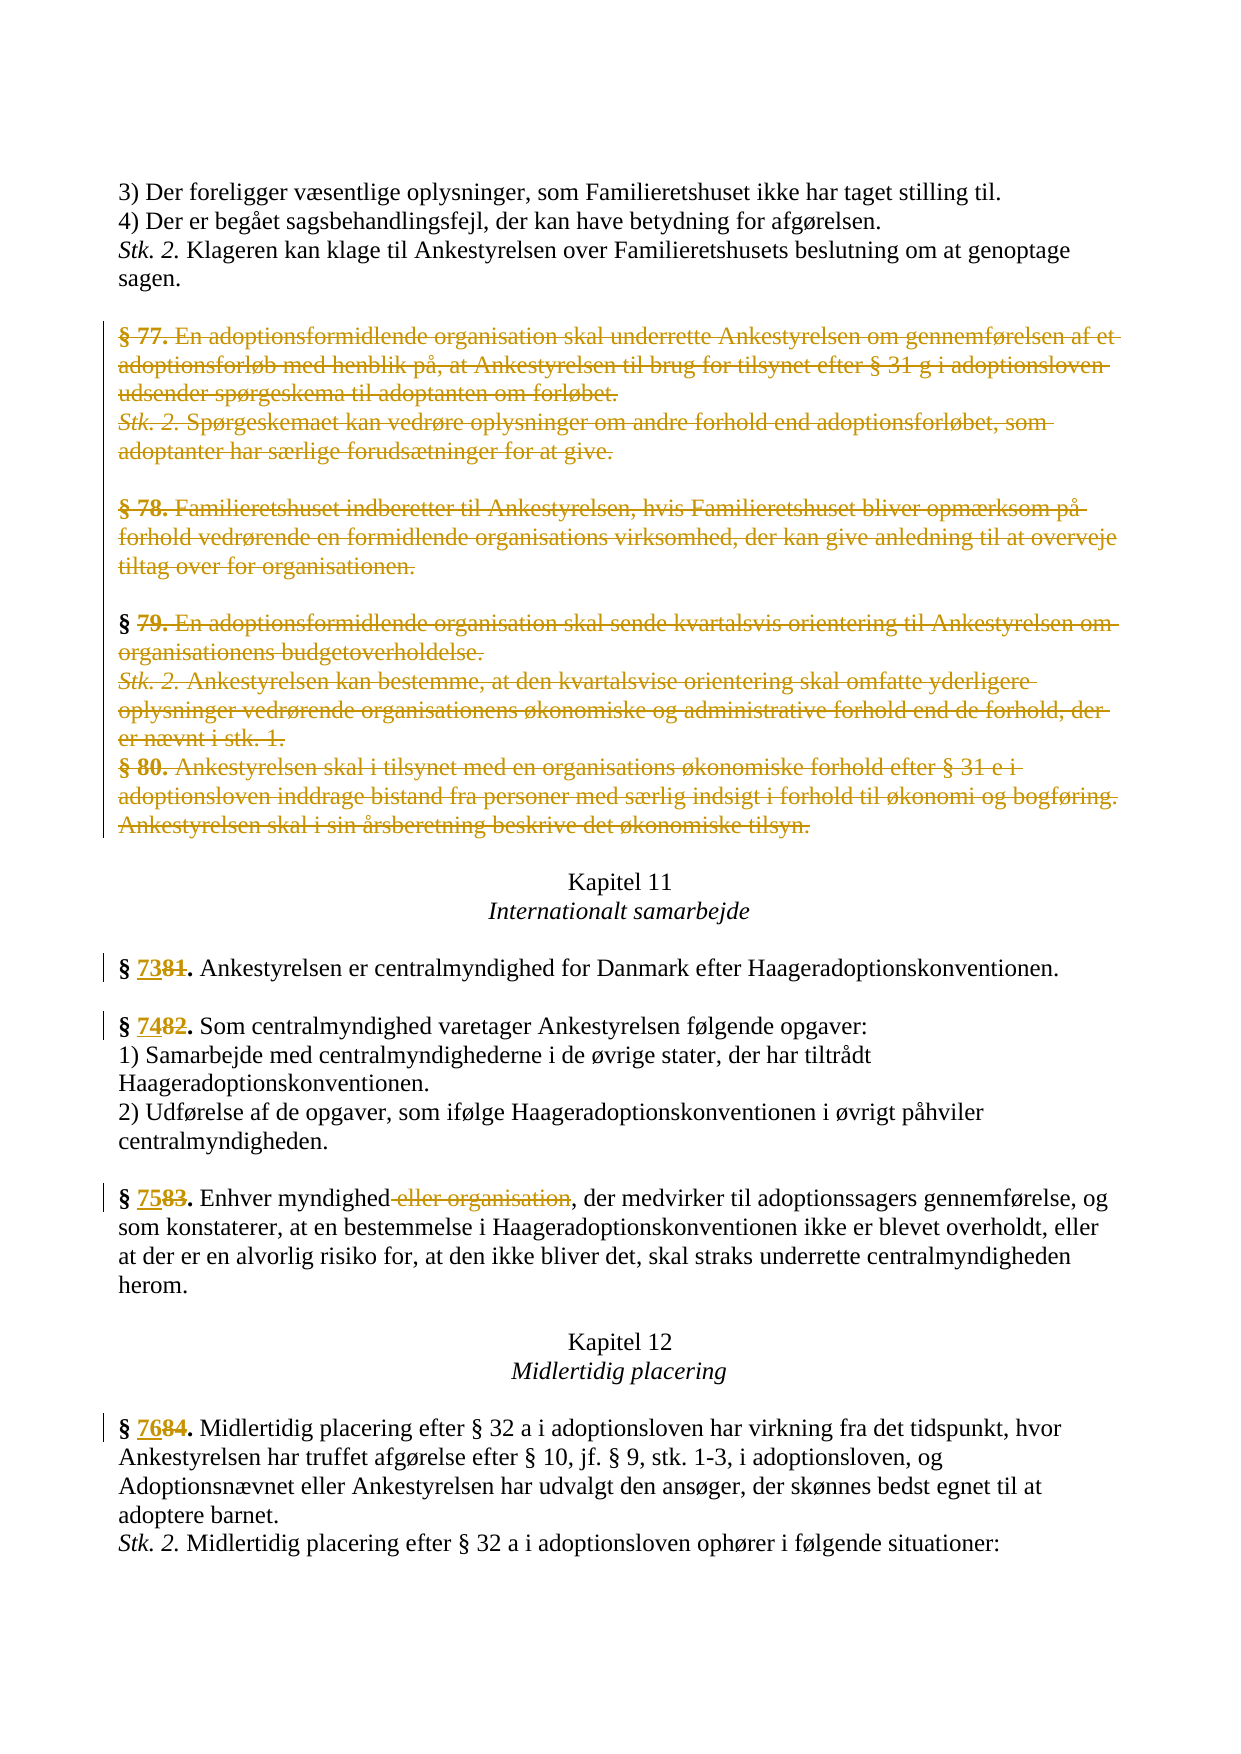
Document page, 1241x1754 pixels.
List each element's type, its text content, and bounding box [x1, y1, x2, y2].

text Kapitel 12 [118, 1327, 1122, 1356]
text Stk. 2. Klageren kan klage til Ankestyrelsen over Familieretshusets beslutning om at genoptage sagen. [118, 235, 1122, 292]
list 3) Der foreligger væsentlige oplysninger, som Familieretshuset ikke har taget stilling til. [118, 177, 1122, 206]
text § . Som centralmyndighed varetager Ankestyrelsen følgende opgaver: [118, 1011, 1122, 1040]
list 4) Der er begået sagsbehandlingsfejl, der kan have betydning for afgørelsen. [118, 206, 1122, 235]
list 1) Samarbejde med centralmyndighederne i de øvrige stater, der har tiltrådt Haageradoptionskonventionen. [118, 1040, 1122, 1097]
text § . Ankestyrelsen er centralmyndighed for Danmark efter Haageradoptionskonventionen. [118, 953, 1122, 982]
text Midlertidig placering [118, 1356, 1122, 1385]
text § . Midlertidig placering efter § 32 a i adoptionsloven har virkning fra det tidspunkt, hvor Ankestyrelsen har truffet afgørelse efter § 10, jf. § 9, stk. 1-3, i adoptionsloven, og Adoptionsnævnet eller Ankestyrelsen har udvalgt den ansøger, der skønnes bedst egnet til at adoptere barnet. [118, 1413, 1122, 1528]
text § . Enhver myndighed, der medvirker til adoptionssagers gennemførelse, og som konstaterer, at en bestemmelse i Haageradoptionskonventionen ikke er blevet overholdt, eller at der er en alvorlig risiko for, at den ikke bliver det, skal straks underrette centralmyndigheden herom. [118, 1183, 1122, 1298]
text Internationalt samarbejde [118, 896, 1122, 925]
text Kapitel 11 [118, 867, 1122, 896]
list 2) Udførelse af de opgaver, som ifølge Haageradoptionskonventionen i øvrigt påhviler centralmyndigheden. [118, 1097, 1122, 1155]
text Stk. 2. Midlertidig placering efter § 32 a i adoptionsloven ophører i følgende situationer: [118, 1528, 1122, 1557]
text § [118, 608, 1122, 666]
